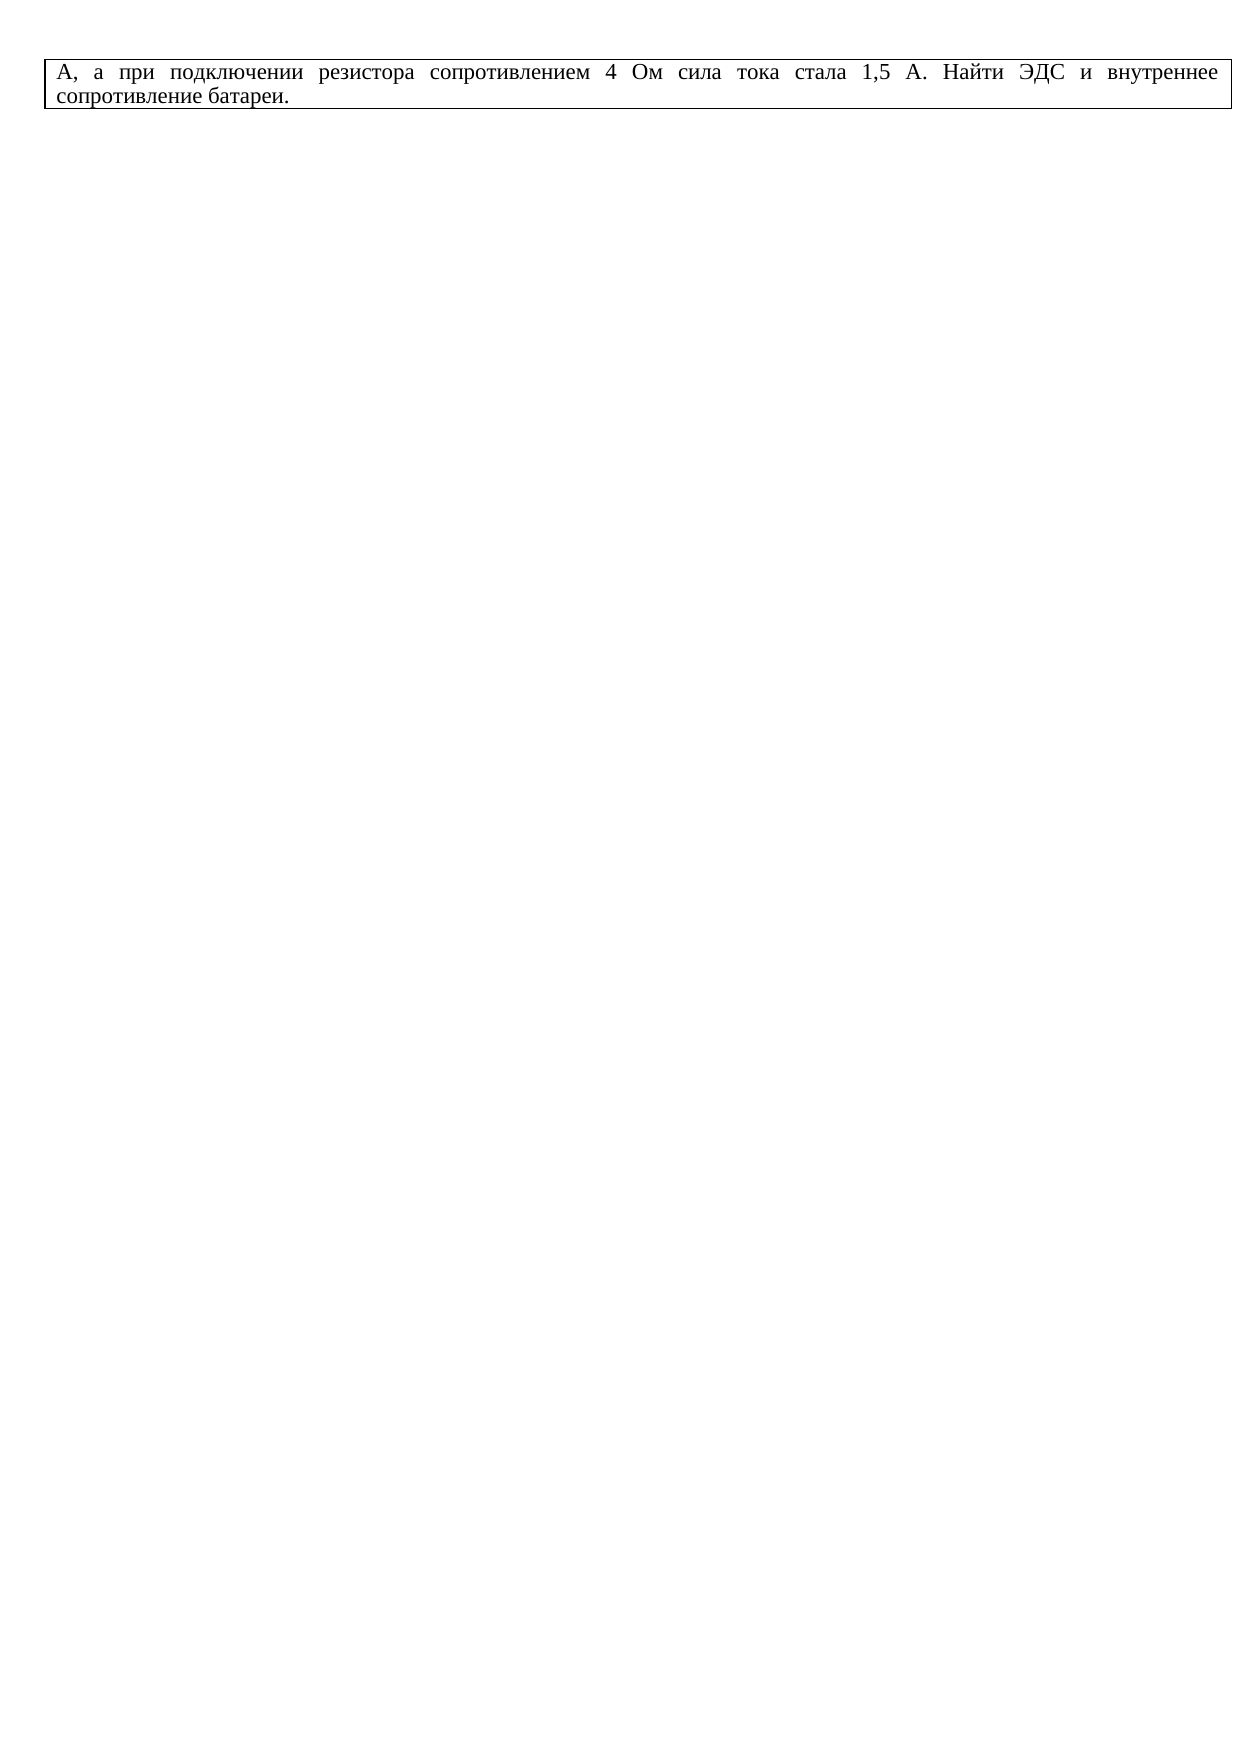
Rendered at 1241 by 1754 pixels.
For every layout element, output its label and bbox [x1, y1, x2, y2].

table_cell [46, 60, 1231, 108]
